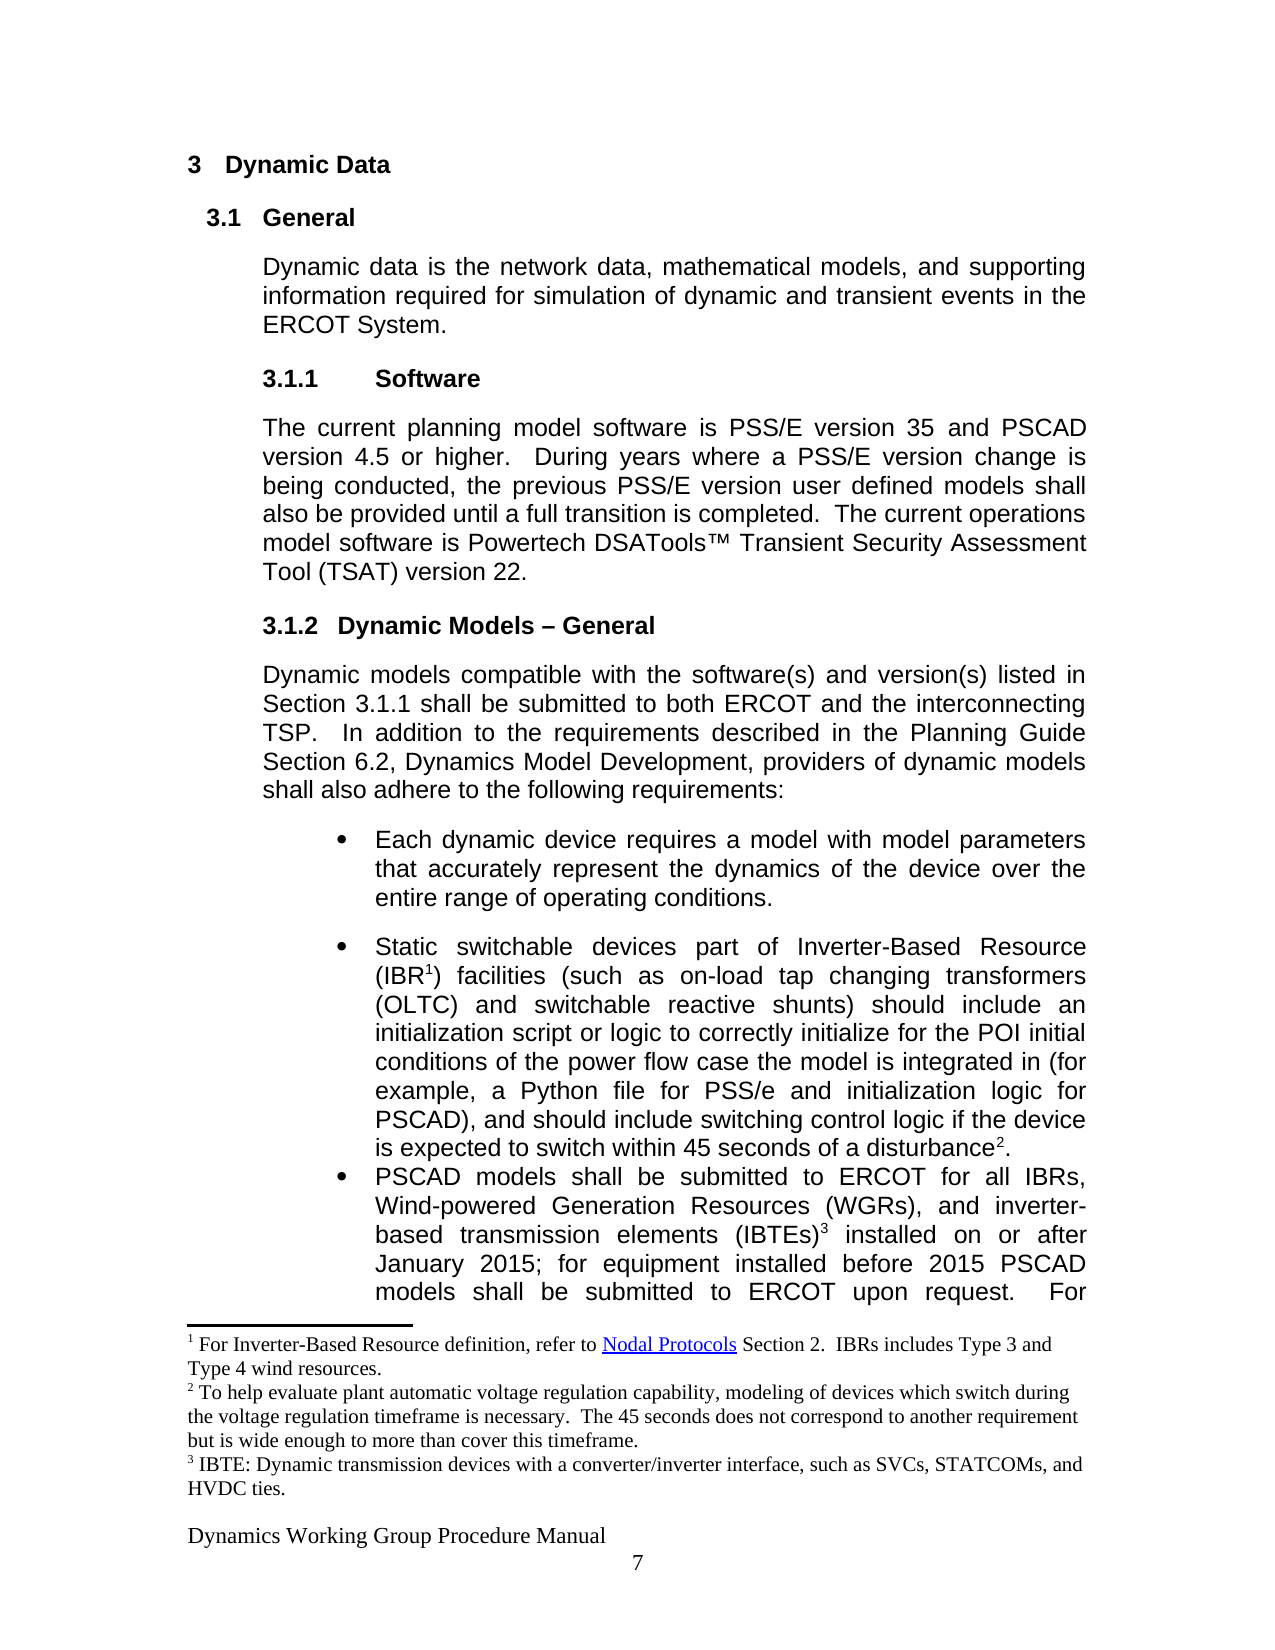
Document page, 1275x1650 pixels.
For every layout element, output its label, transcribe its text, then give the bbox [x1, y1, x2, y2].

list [337, 1162, 1087, 1306]
subtitle General [206, 203, 1087, 232]
subtitle Dynamic Models – General [262, 611, 1087, 639]
text Dynamic models compatible with the software(s) and version(s) listed in Section 3.1.1 shall be submitted to both ERCOT and the interconnecting TSP. In addition to the requirements described in the Planning Guide Section 6.2, Dynamics Model Development, providers of dynamic models shall also adhere to the following requirements: [262, 660, 1087, 804]
list Each dynamic device requires a model with model parameters that accurately represent the dynamics of the device over the entire range of operating conditions. [337, 825, 1087, 911]
text Dynamic data is the network data, mathematical models, and supporting information required for simulation of dynamic and transient events in the ERCOT System. [262, 252, 1087, 339]
text The current planning model software is PSS/E version 35 and PSCAD version 4.5 or higher. During years where a PSS/E version change is being conducted, the previous PSS/E version user defined models shall also be provided until a full transition is completed. The current operations model software is Powertech DSATools™ Transient Security Assessment Tool (TSAT) version 22. [262, 413, 1087, 586]
subtitle Dynamic Data [187, 150, 1087, 179]
list Static switchable devices part of Inverter-Based Resource (IBR) facilities (such as on-load tap changing transformers (OLTC) and switchable reactive shunts) should include an initialization script or logic to correctly initialize for the POI initial conditions of the power flow case the model is integrated in (for example, a Python file for PSS/e and initialization logic for PSCAD), and should include switching control logic if the device is expected to switch within 45 seconds of a disturbance. [337, 932, 1087, 1162]
subtitle Software [262, 364, 1087, 392]
